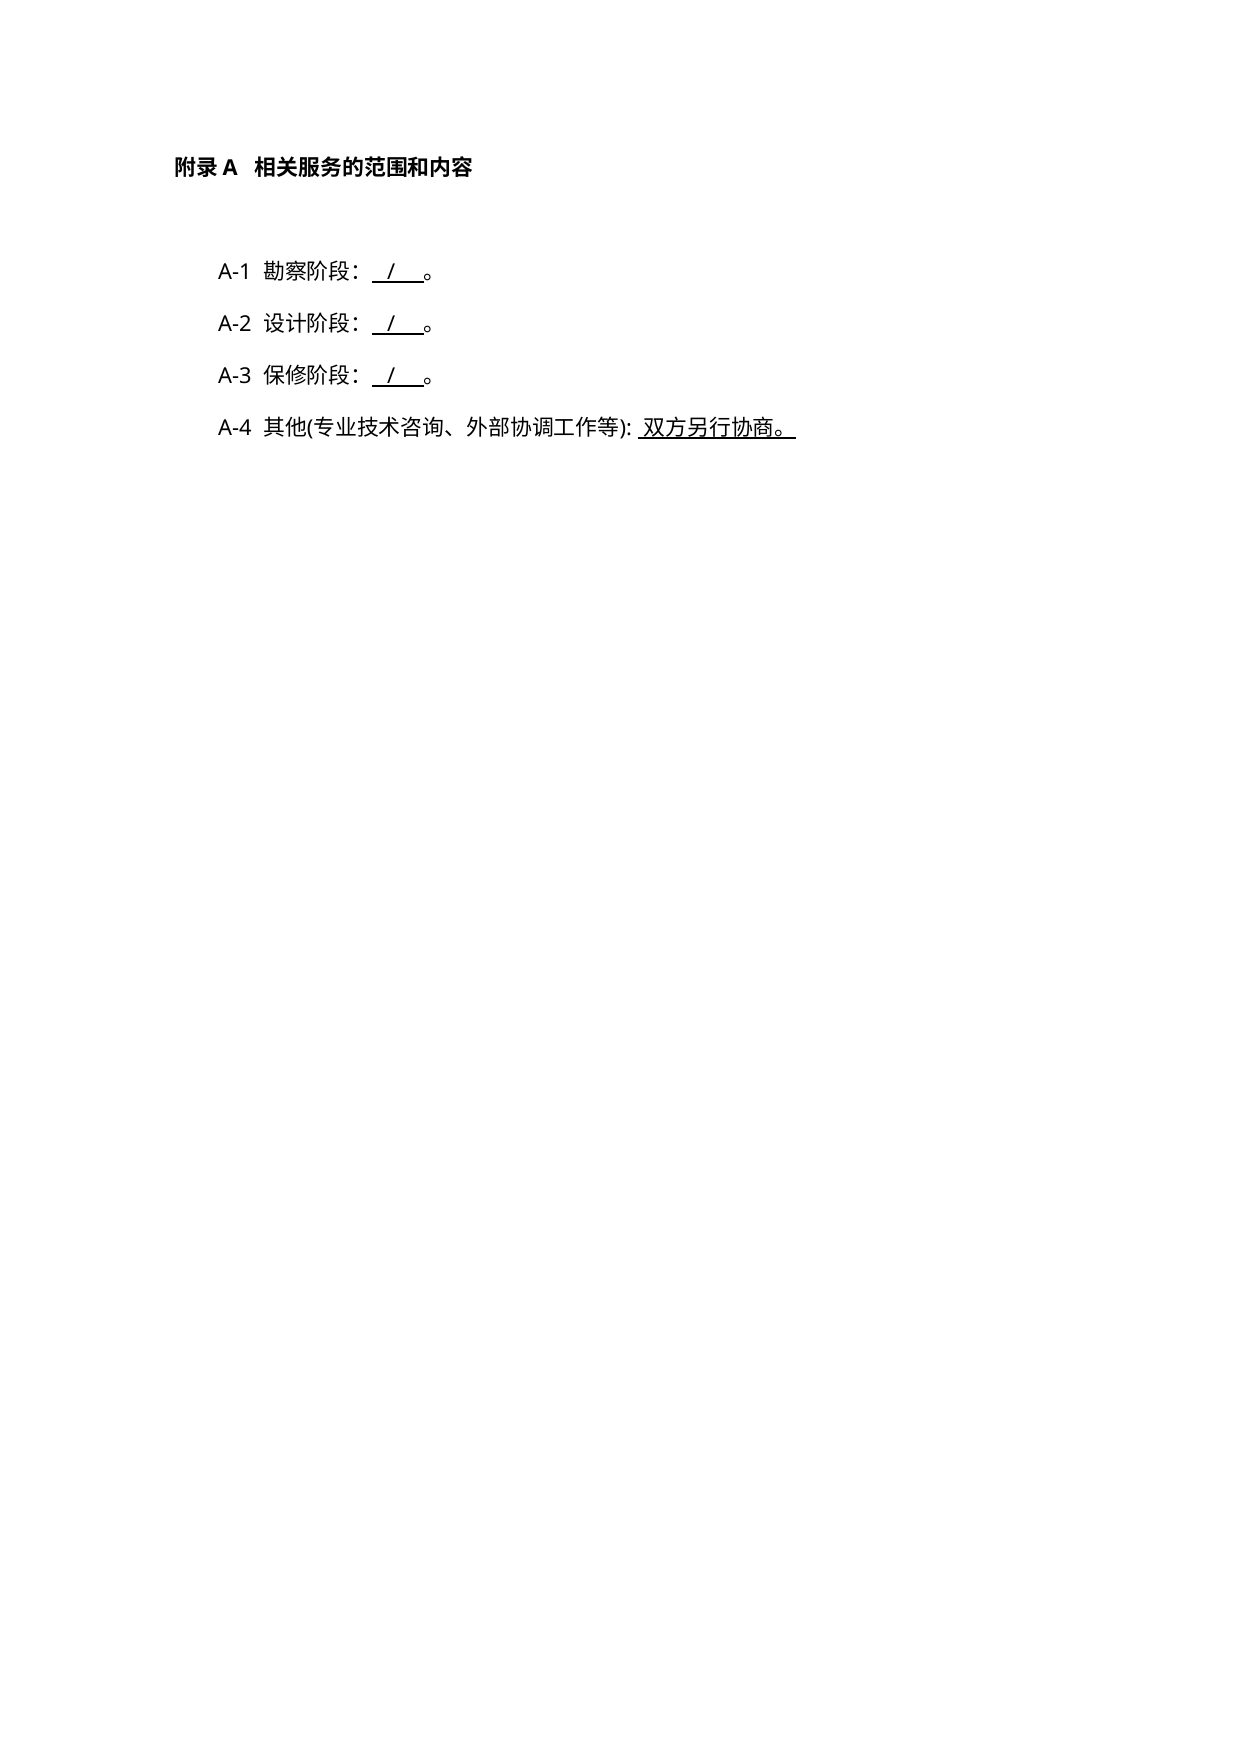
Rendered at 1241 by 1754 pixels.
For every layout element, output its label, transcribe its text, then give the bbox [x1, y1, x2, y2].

text A-2 设计阶段： / 。 [218, 290, 1066, 342]
text A-4 其他(专业技术咨询、外部协调工作等): 双方另行协商。 [218, 394, 1066, 446]
text 附录A 相关服务的范围和内容 [174, 133, 1066, 186]
text A-1 勘察阶段： / 。 [218, 238, 1066, 290]
text A-3 保修阶段： / 。 [218, 342, 1066, 394]
